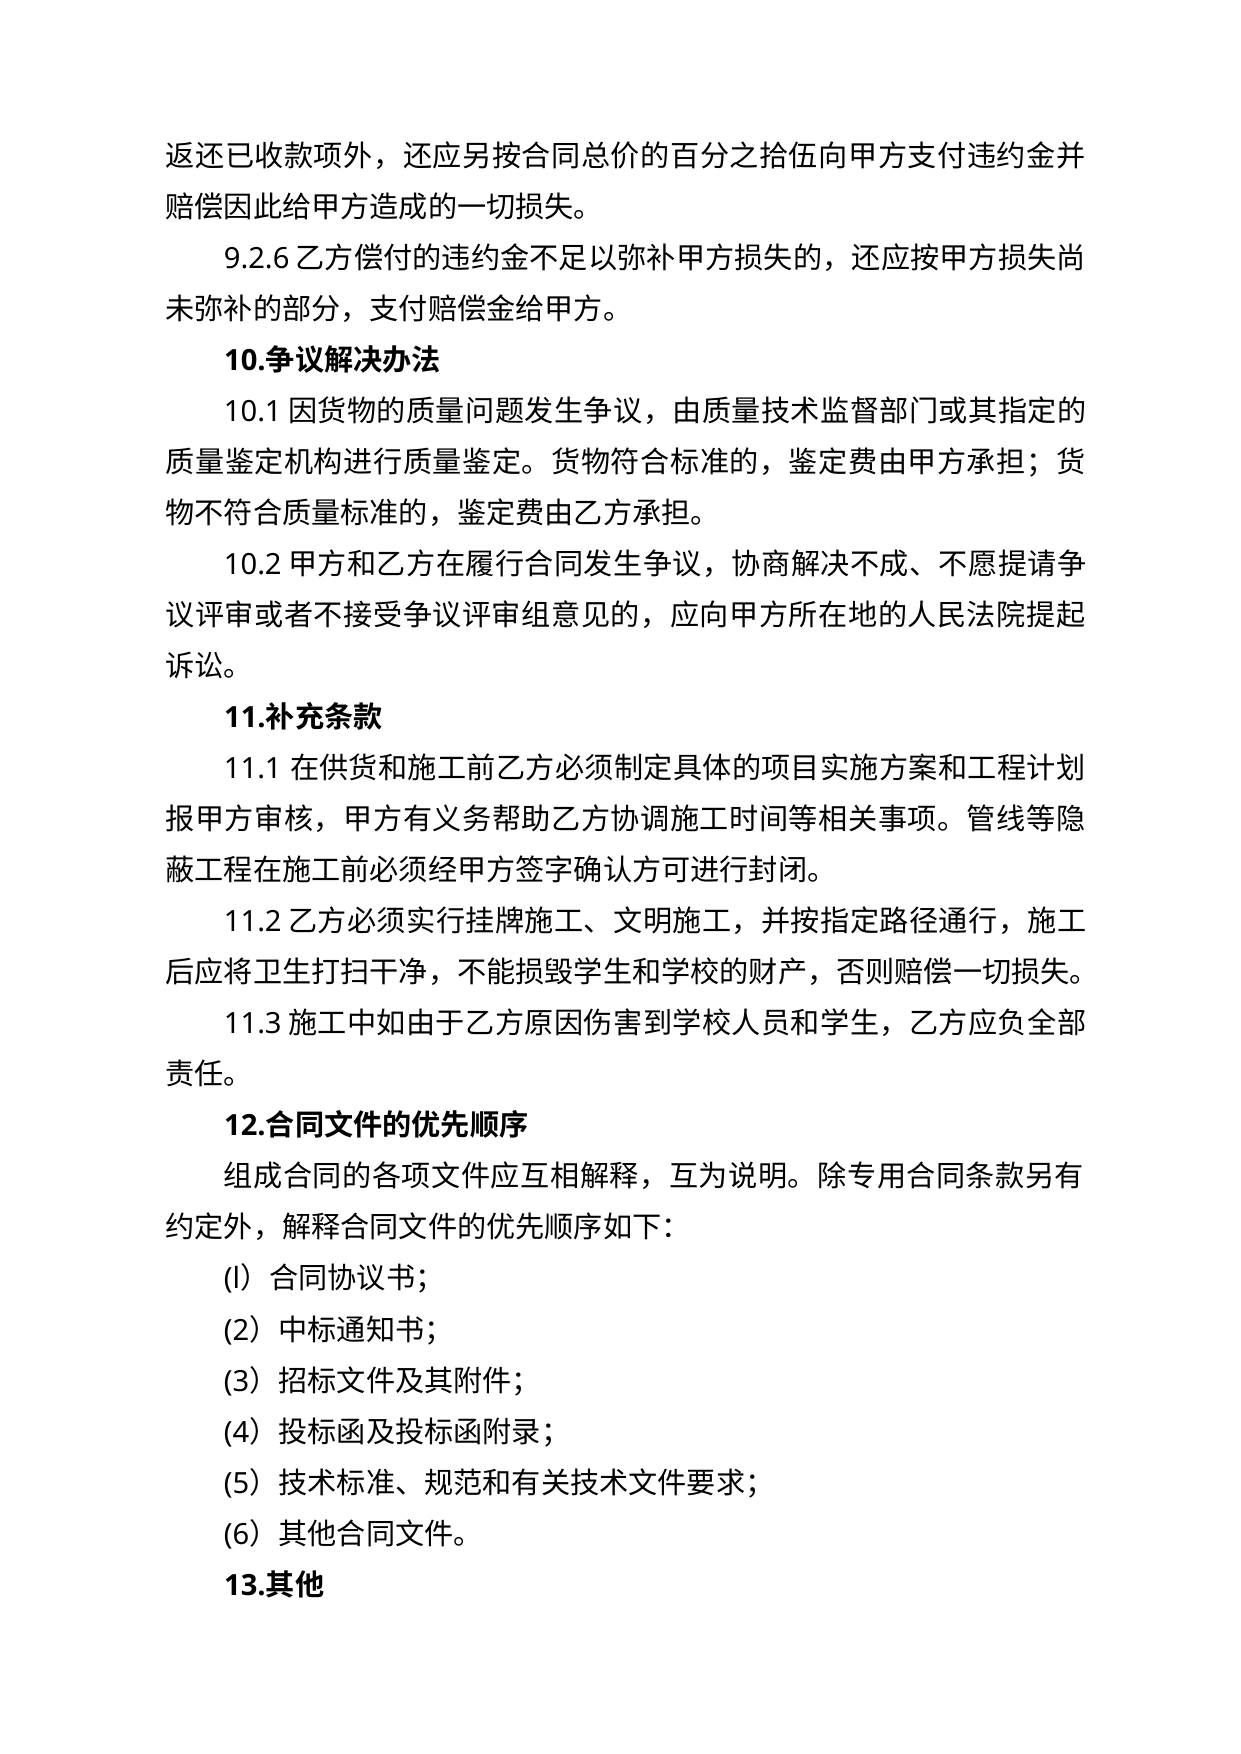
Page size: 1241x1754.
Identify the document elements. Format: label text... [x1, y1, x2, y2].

text (3）招标文件及其附件； [165, 1350, 1087, 1401]
text (6）其他合同文件。 [165, 1503, 1087, 1554]
text 9.2.6乙方偿付的违约金不足以弥补甲方损失的，还应按甲方损失尚未弥补的部分，支付赔偿金给甲方。 [165, 227, 1087, 329]
text (2）中标通知书； [165, 1299, 1087, 1350]
text 10.争议解决办法 [165, 329, 1087, 380]
text (5）技术标准、规范和有关技术文件要求； [165, 1452, 1087, 1503]
text 13.其他 [165, 1554, 1087, 1605]
text 10.2甲方和乙方在履行合同发生争议，协商解决不成、不愿提请争议评审或者不接受争议评审组意见的，应向甲方所在地的人民法院提起诉讼。 [165, 533, 1087, 687]
text 组成合同的各项文件应互相解释，互为说明。除专用合同条款另有约定外，解释合同文件的优先顺序如下： [165, 1146, 1087, 1248]
text 12.合同文件的优先顺序 [165, 1095, 1087, 1146]
text 11.1 在供货和施工前乙方必须制定具体的项目实施方案和工程计划报甲方审核，甲方有义务帮助乙方协调施工时间等相关事项。管线等隐蔽工程在施工前必须经甲方签字确认方可进行封闭。 [165, 738, 1087, 891]
text 11.2乙方必须实行挂牌施工、文明施工，并按指定路径通行，施工后应将卫生打扫干净，不能损毁学生和学校的财产，否则赔偿一切损失。 [165, 891, 1087, 993]
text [165, 125, 1087, 227]
text (l）合同协议书； [165, 1248, 1087, 1299]
text 11.补充条款 [165, 687, 1087, 738]
text (4）投标函及投标函附录； [165, 1401, 1087, 1452]
text 10.1因货物的质量问题发生争议，由质量技术监督部门或其指定的质量鉴定机构进行质量鉴定。货物符合标准的，鉴定费由甲方承担；货物不符合质量标准的，鉴定费由乙方承担。 [165, 380, 1087, 533]
text 11.3施工中如由于乙方原因伤害到学校人员和学生，乙方应负全部责任。 [165, 993, 1087, 1095]
